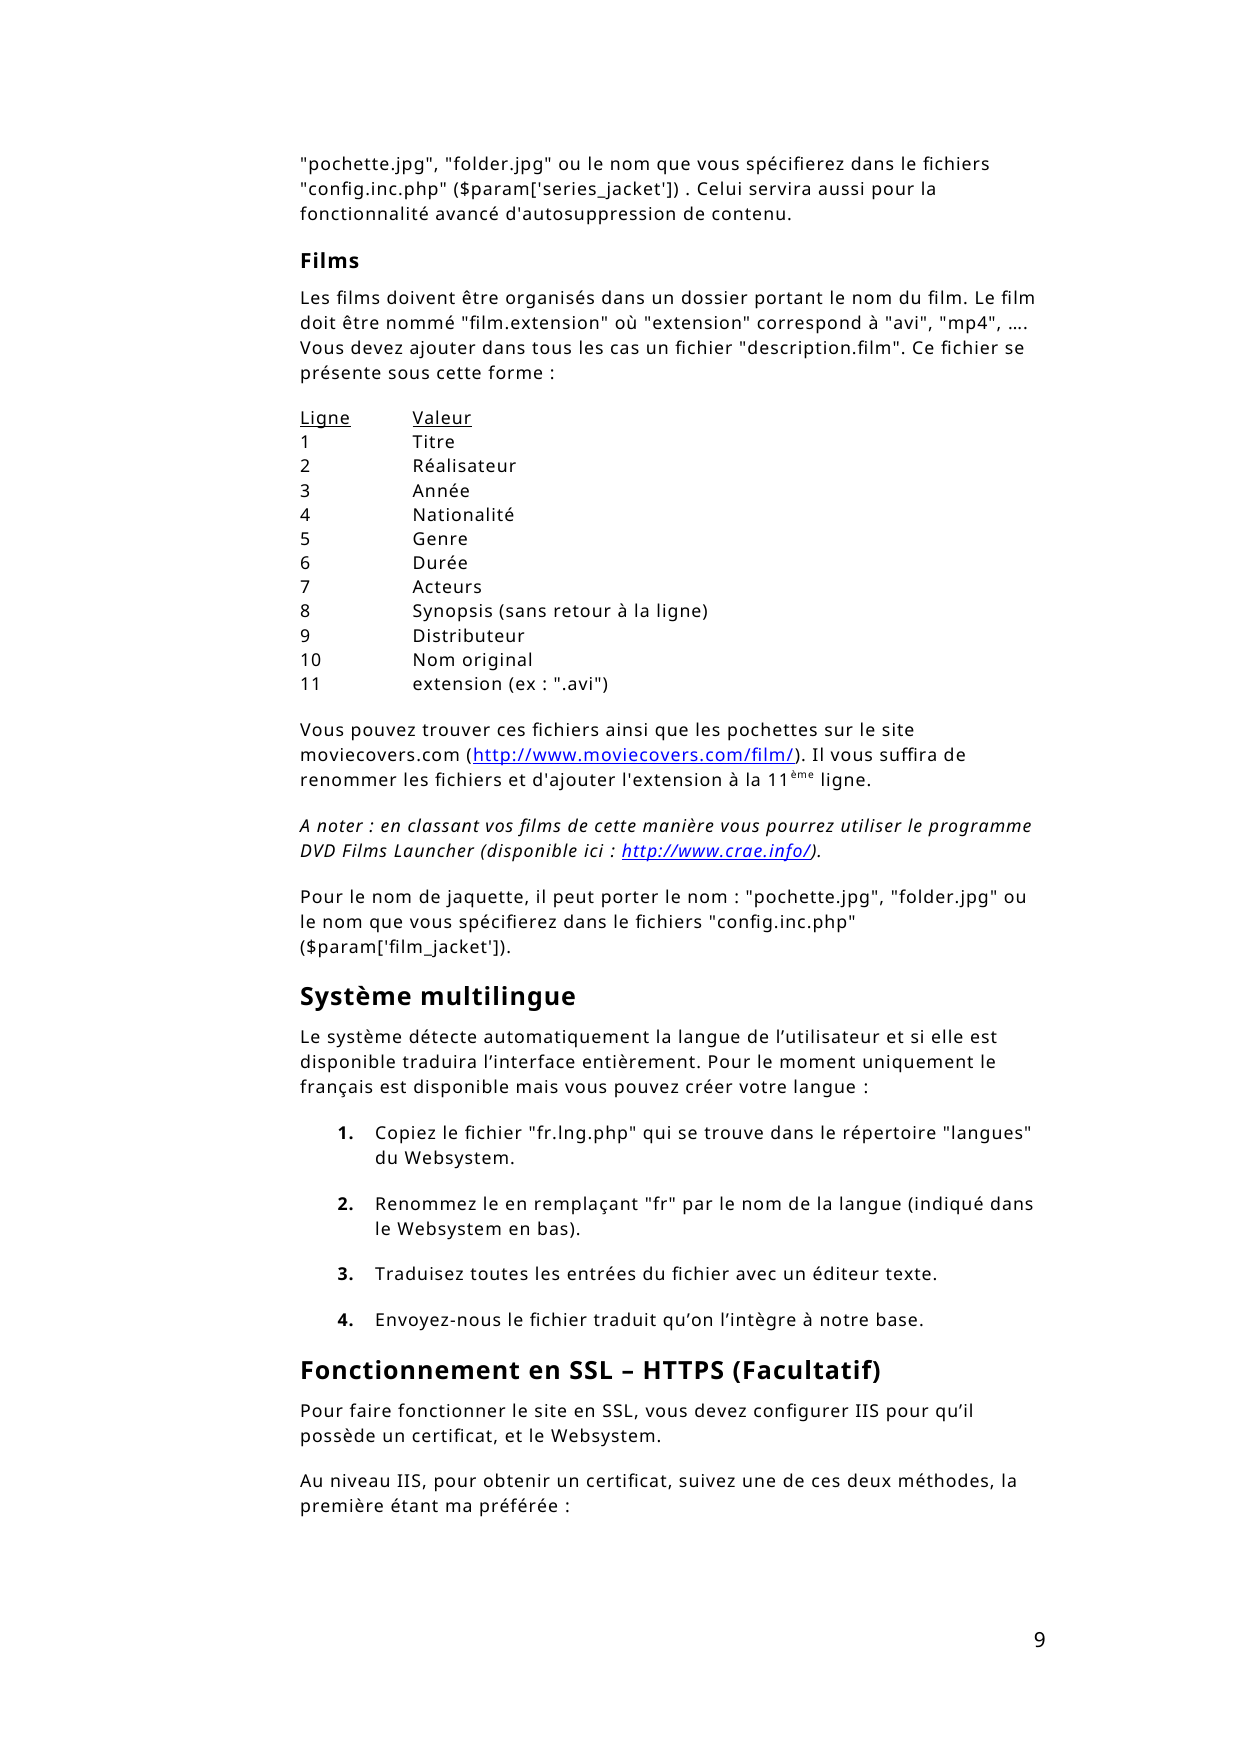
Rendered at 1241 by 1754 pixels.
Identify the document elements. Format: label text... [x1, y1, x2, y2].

text 8 Synopsis (sans retour à la ligne) [300, 599, 1045, 623]
text 1 Titre [300, 430, 1045, 454]
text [300, 150, 1045, 225]
text Vous pouvez trouver ces fichiers ainsi que les pochettes sur le site moviecovers.com (http://www.moviecovers.com/film/). Il vous suffira de renommer les fichiers et d'ajouter l'extension à la 11ème ligne. [300, 716, 1045, 791]
text Les films doivent être organisés dans un dossier portant le nom du film. Le film doit être nommé "film.extension" où "extension" correspond à "avi", "mp4", …. Vous devez ajouter dans tous les cas un fichier "description.film". Ce fichier se présente sous cette forme : [300, 285, 1045, 385]
text 10 Nom original [300, 647, 1045, 671]
subtitle Fonctionnement en SSL – HTTPS (Facultatif) [300, 1352, 1045, 1387]
text 7 Acteurs [300, 575, 1045, 599]
text 4 Nationalité [300, 502, 1045, 526]
text 5 Genre [300, 526, 1045, 551]
text 3 Année [300, 478, 1045, 502]
text 6 Durée [300, 551, 1045, 575]
text 2 Réalisateur [300, 454, 1045, 478]
list Renommez le en remplaçant "fr" par le nom de la langue (indiqué dans le Websystem en bas). [337, 1190, 1045, 1240]
text 11 extension (ex : ".avi") [300, 671, 1045, 696]
text Pour le nom de jaquette, il peut porter le nom : "pochette.jpg", "folder.jpg" ou le nom que vous spécifierez dans le fichiers "config.inc.php" ($param['film_jacket']). [300, 883, 1045, 958]
list Pour faire fonctionner le site en SSL, vous devez configurer IIS pour qu’il possède un certificat, et le Websystem. [300, 1397, 1045, 1447]
text Le système détecte automatiquement la langue de l’utilisateur et si elle est disponible traduira l’interface entièrement. Pour le moment uniquement le français est disponible mais vous pouvez créer votre langue : [300, 1023, 1045, 1098]
text Ligne Valeur [300, 406, 1045, 430]
text 9 Distributeur [300, 623, 1045, 647]
list Traduisez toutes les entrées du fichier avec un éditeur texte. [337, 1261, 1045, 1286]
subtitle Films [300, 246, 1045, 274]
list Envoyez-nous le fichier traduit qu’on l’intègre à notre base. [337, 1307, 1045, 1332]
list Copiez le fichier "fr.lng.php" qui se trouve dans le répertoire "langues" du Websystem. [337, 1119, 1045, 1169]
list Au niveau IIS, pour obtenir un certificat, suivez une de ces deux méthodes, la première étant ma préférée : [300, 1468, 1045, 1518]
subtitle Système multilingue [300, 979, 1045, 1013]
text A noter : en classant vos films de cette manière vous pourrez utiliser le programme DVD Films Launcher (disponible ici : http://www.crae.info/). [300, 812, 1045, 862]
